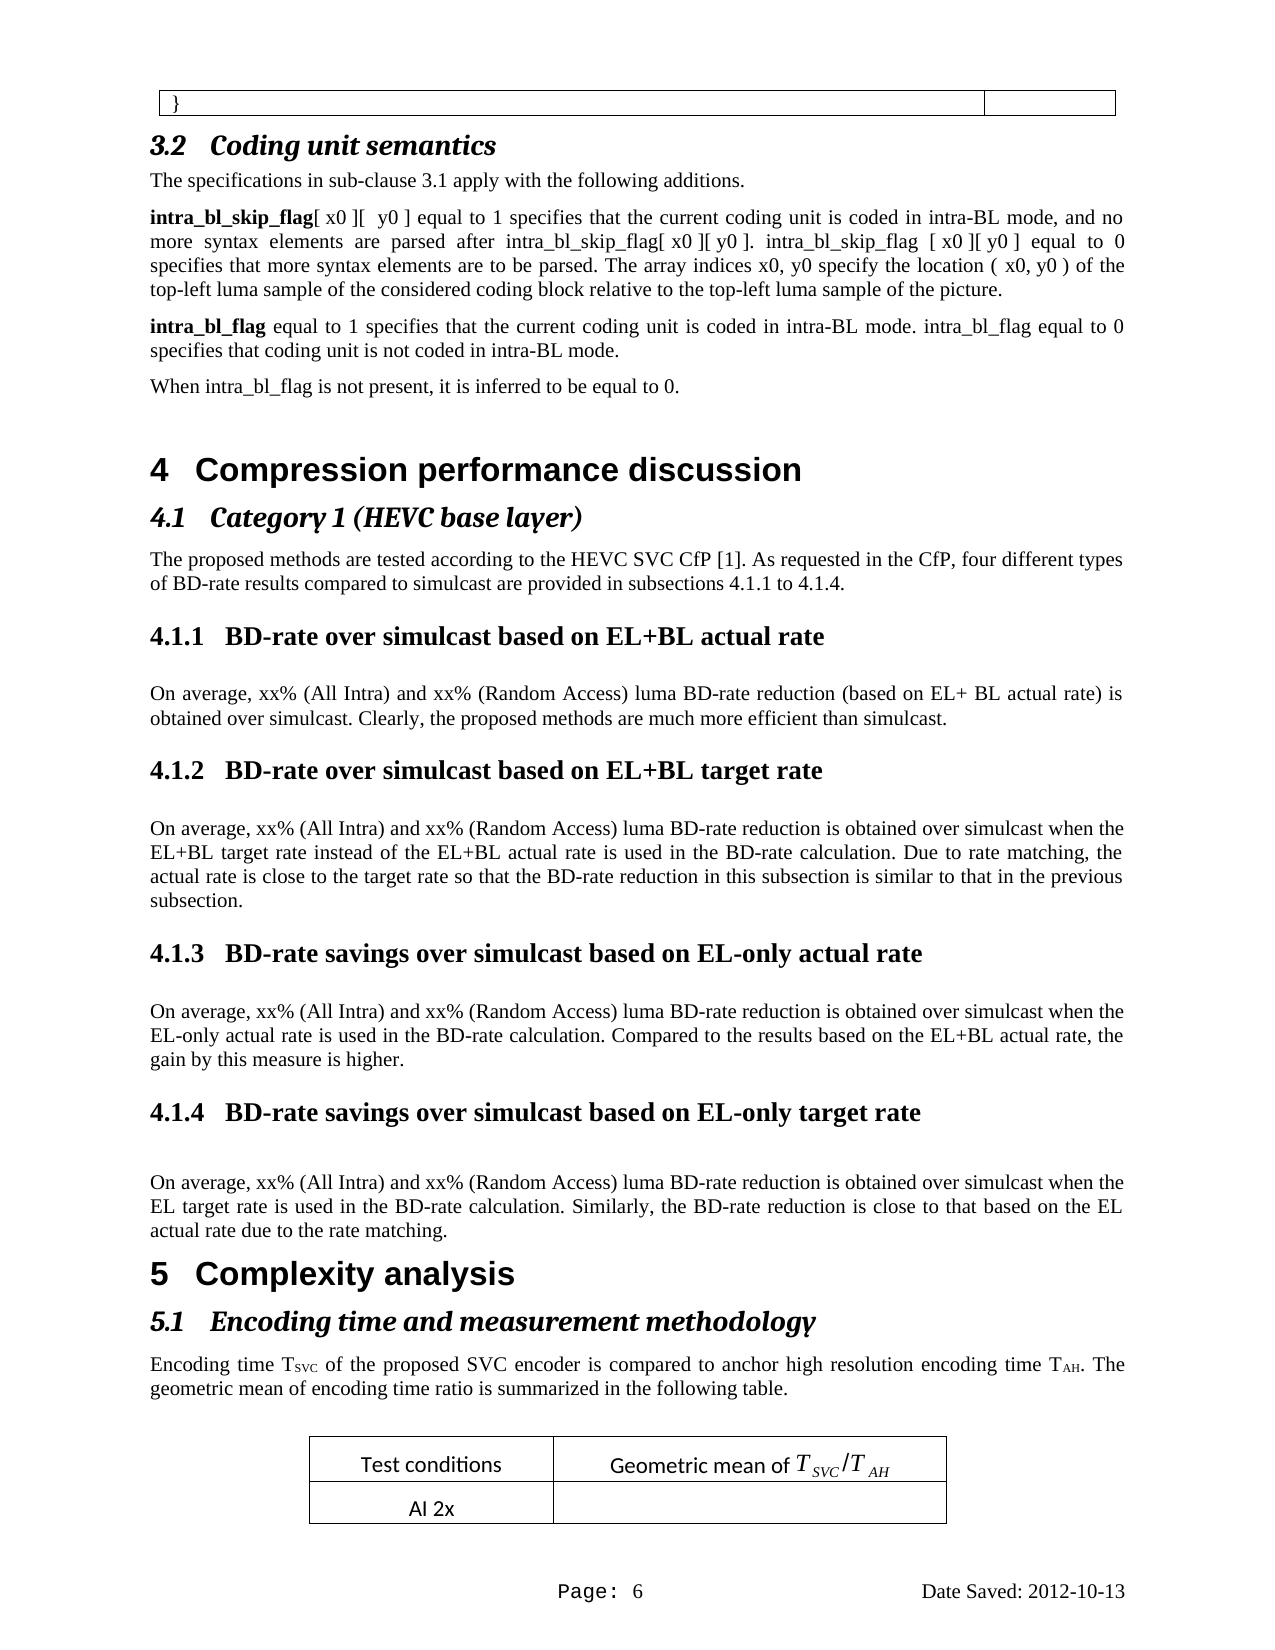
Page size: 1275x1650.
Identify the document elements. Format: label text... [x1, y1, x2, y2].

table_cell } [160, 91, 984, 115]
subtitle Complexity analysis [150, 1254, 1125, 1293]
table_cell [554, 1482, 946, 1523]
text When intra_bl_flag is not present, it is inferred to be equal to 0. [150, 374, 1125, 398]
subtitle Category 1 (HEVC base layer) [150, 501, 1125, 534]
table_cell [985, 91, 1115, 115]
subtitle BD-rate savings over simulcast based on EL-only actual rate [150, 937, 1125, 968]
table_header Test conditions [310, 1437, 553, 1481]
table_header Geometric mean of [554, 1437, 946, 1481]
subtitle BD-rate savings over simulcast based on EL-only target rate [150, 1096, 1125, 1127]
text On average, xx% (All Intra) and xx% (Random Access) luma BD-rate reduction (based on EL+ BL actual rate) is obtained over simulcast. Clearly, the proposed methods are much more efficient than simulcast. [150, 681, 1125, 729]
subtitle Coding unit semantics [150, 129, 1125, 162]
text intra_bl_skip_flag[ x0 ][ y0 ] equal to 1 specifies that the current coding unit is coded in intra-BL mode, and no more syntax elements are parsed after intra_bl_skip_flag[ x0 ][ y0 ]. intra_bl_skip_flag [ x0 ][ y0 ] equal to 0 specifies that more syntax elements are to be parsed. The array indices x0, y0 specify the location ( x0, y0 ) of the top-left luma sample of the considered coding block relative to the top-left luma sample of the picture. [150, 205, 1125, 301]
text On average, xx% (All Intra) and xx% (Random Access) luma BD-rate reduction is obtained over simulcast when the EL-only actual rate is used in the BD-rate calculation. Compared to the results based on the EL+BL actual rate, the gain by this measure is higher. [150, 999, 1125, 1071]
text The specifications in sub-clause 3.1 apply with the following additions. [150, 168, 1125, 192]
subtitle BD-rate over simulcast based on EL+BL actual rate [150, 620, 1125, 651]
subtitle Encoding time and measurement methodology [150, 1305, 1125, 1339]
text Encoding time TSVC of the proposed SVC encoder is compared to anchor high resolution encoding time TAH. The geometric mean of encoding time ratio is summarized in the following table. [150, 1351, 1125, 1399]
subtitle Compression performance discussion [150, 450, 1125, 488]
subtitle BD-rate over simulcast based on EL+BL target rate [150, 754, 1125, 786]
text On average, xx% (All Intra) and xx% (Random Access) luma BD-rate reduction is obtained over simulcast when the EL target rate is used in the BD-rate calculation. Similarly, the BD-rate reduction is close to that based on the EL actual rate due to the rate matching. [150, 1170, 1125, 1242]
text intra_bl_flag equal to 1 specifies that the current coding unit is coded in intra-BL mode. intra_bl_flag equal to 0 specifies that coding unit is not coded in intra-BL mode. [150, 314, 1125, 362]
text On average, xx% (All Intra) and xx% (Random Access) luma BD-rate reduction is obtained over simulcast when the EL+BL target rate instead of the EL+BL actual rate is used in the BD-rate calculation. Due to rate matching, the actual rate is close to the target rate so that the BD-rate reduction in this subsection is similar to that in the previous subsection. [150, 816, 1125, 912]
text The proposed methods are tested according to the HEVC SVC CfP [1]. As requested in the CfP, four different types of BD-rate results compared to simulcast are provided in subsections 4.1.1 to 4.1.4. [150, 547, 1125, 595]
table_cell AI 2x [310, 1482, 553, 1523]
